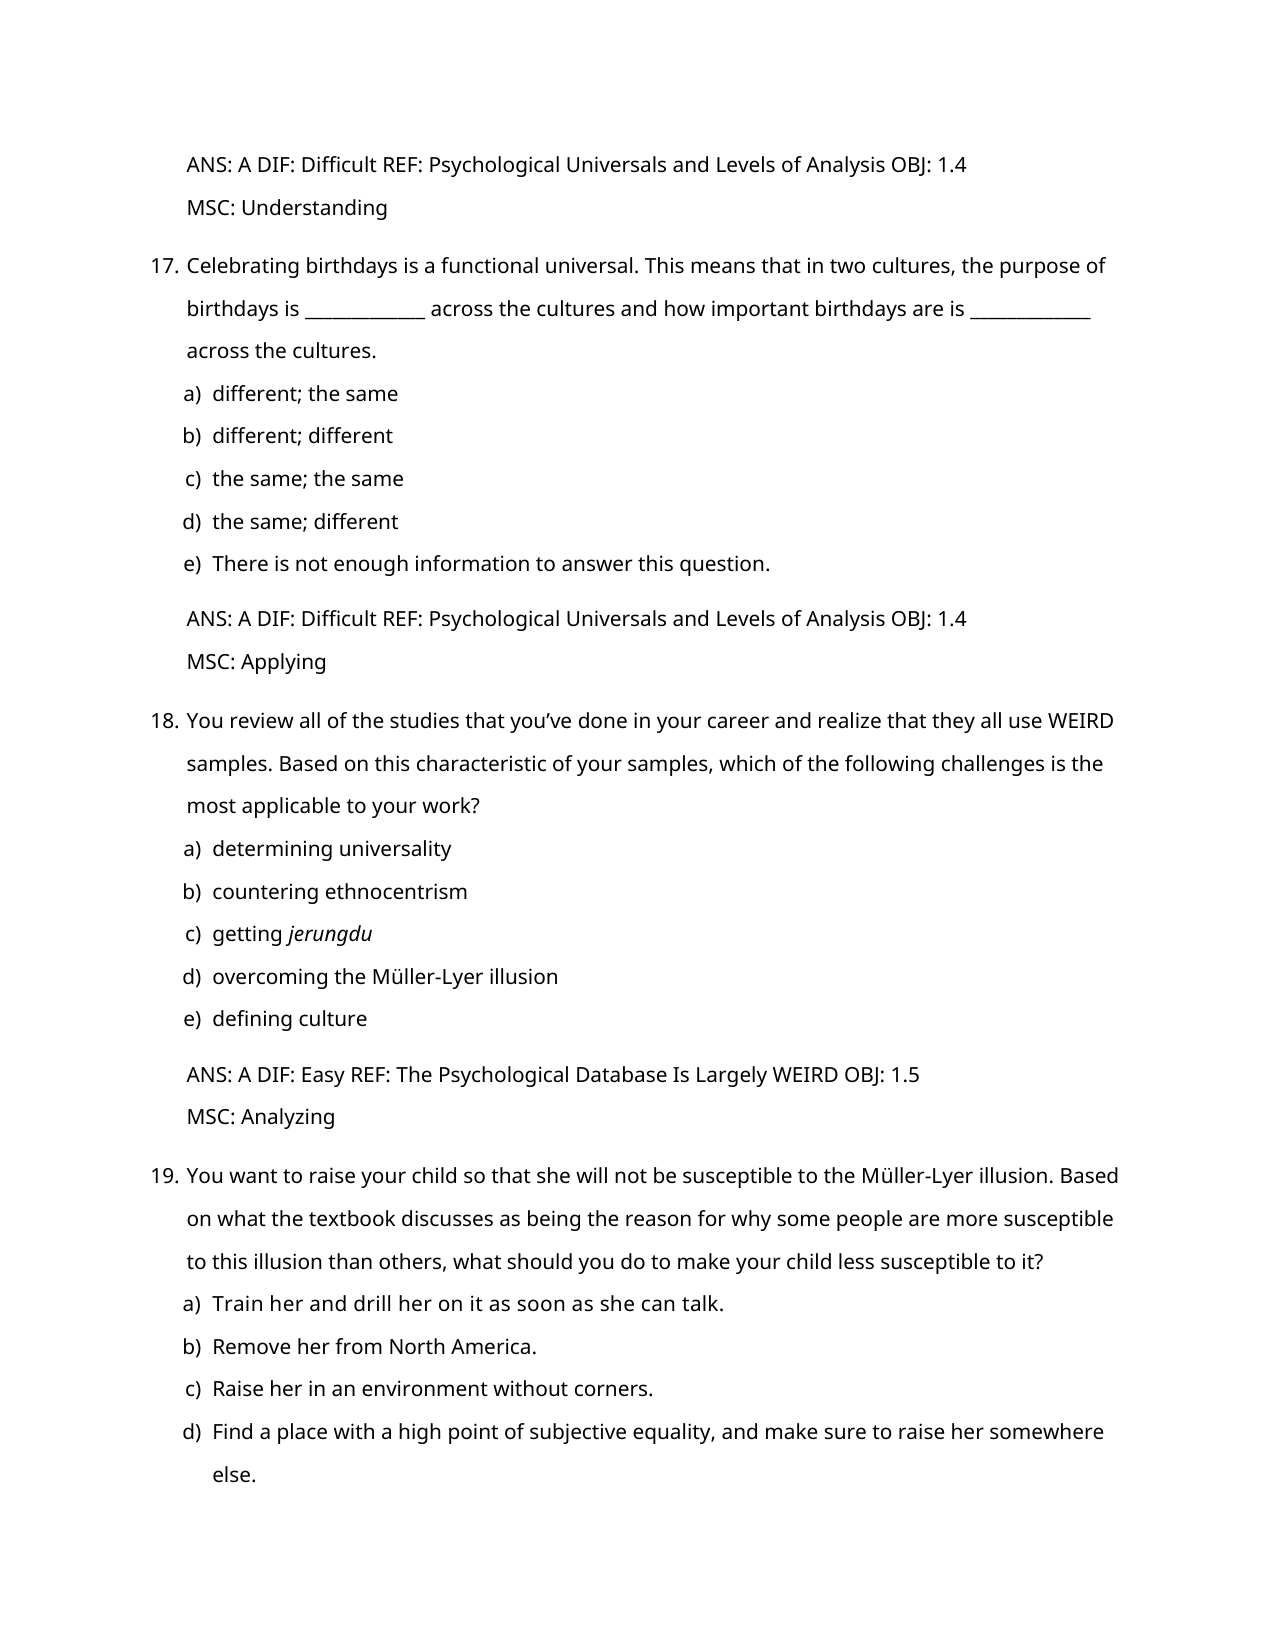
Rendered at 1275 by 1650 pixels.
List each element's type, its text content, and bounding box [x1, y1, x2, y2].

text ANS: A DIF: Difficult REF: Psychological Universals and Levels of Analysis OBJ: 1.4 [186, 604, 1125, 633]
text b) Remove her from North America. [150, 1332, 1125, 1360]
text 18. You review all of the studies that you’ve done in your career and realize that they all use WEIRD samples. Based on this characteristic of your samples, which of the following challenges is the most applicable to your work? [150, 706, 1125, 820]
text a) different; the same [150, 379, 1125, 407]
text e) There is not enough information to answer this question. [150, 549, 1125, 578]
text c) getting jerungdu [150, 919, 1125, 948]
text e) defining culture [150, 1004, 1125, 1033]
text MSC: Understanding [186, 193, 1125, 221]
text MSC: Analyzing [186, 1102, 1125, 1131]
text a) determining universality [150, 834, 1125, 863]
text d) overcoming the Müller-Lyer illusion [150, 962, 1125, 990]
text b) different; different [150, 422, 1125, 450]
text 19. You want to raise your child so that she will not be susceptible to the Müller-Lyer illusion. Based on what the textbook discusses as being the reason for why some people are more susceptible to this illusion than others, what should you do to make your child less susceptible to it? [150, 1162, 1125, 1275]
text d) Find a place with a high point of subjective equality, and make sure to raise her somewhere else. [150, 1417, 1125, 1488]
text c) Raise her in an environment without corners. [150, 1374, 1125, 1403]
text c) the same; the same [150, 464, 1125, 493]
text ANS: A DIF: Difficult REF: Psychological Universals and Levels of Analysis OBJ: 1.4 [186, 150, 1125, 178]
text ANS: A DIF: Easy REF: The Psychological Database Is Largely WEIRD OBJ: 1.5 [186, 1060, 1125, 1088]
text b) countering ethnocentrism [150, 877, 1125, 905]
text 17. Celebrating birthdays is a functional universal. This means that in two cultures, the purpose of birthdays is _____________ across the cultures and how important birthdays are is _____________ across the cultures. [150, 251, 1125, 365]
text d) the same; different [150, 507, 1125, 535]
text a) Train her and drill her on it as soon as she can talk. [150, 1289, 1125, 1318]
text MSC: Applying [186, 647, 1125, 676]
